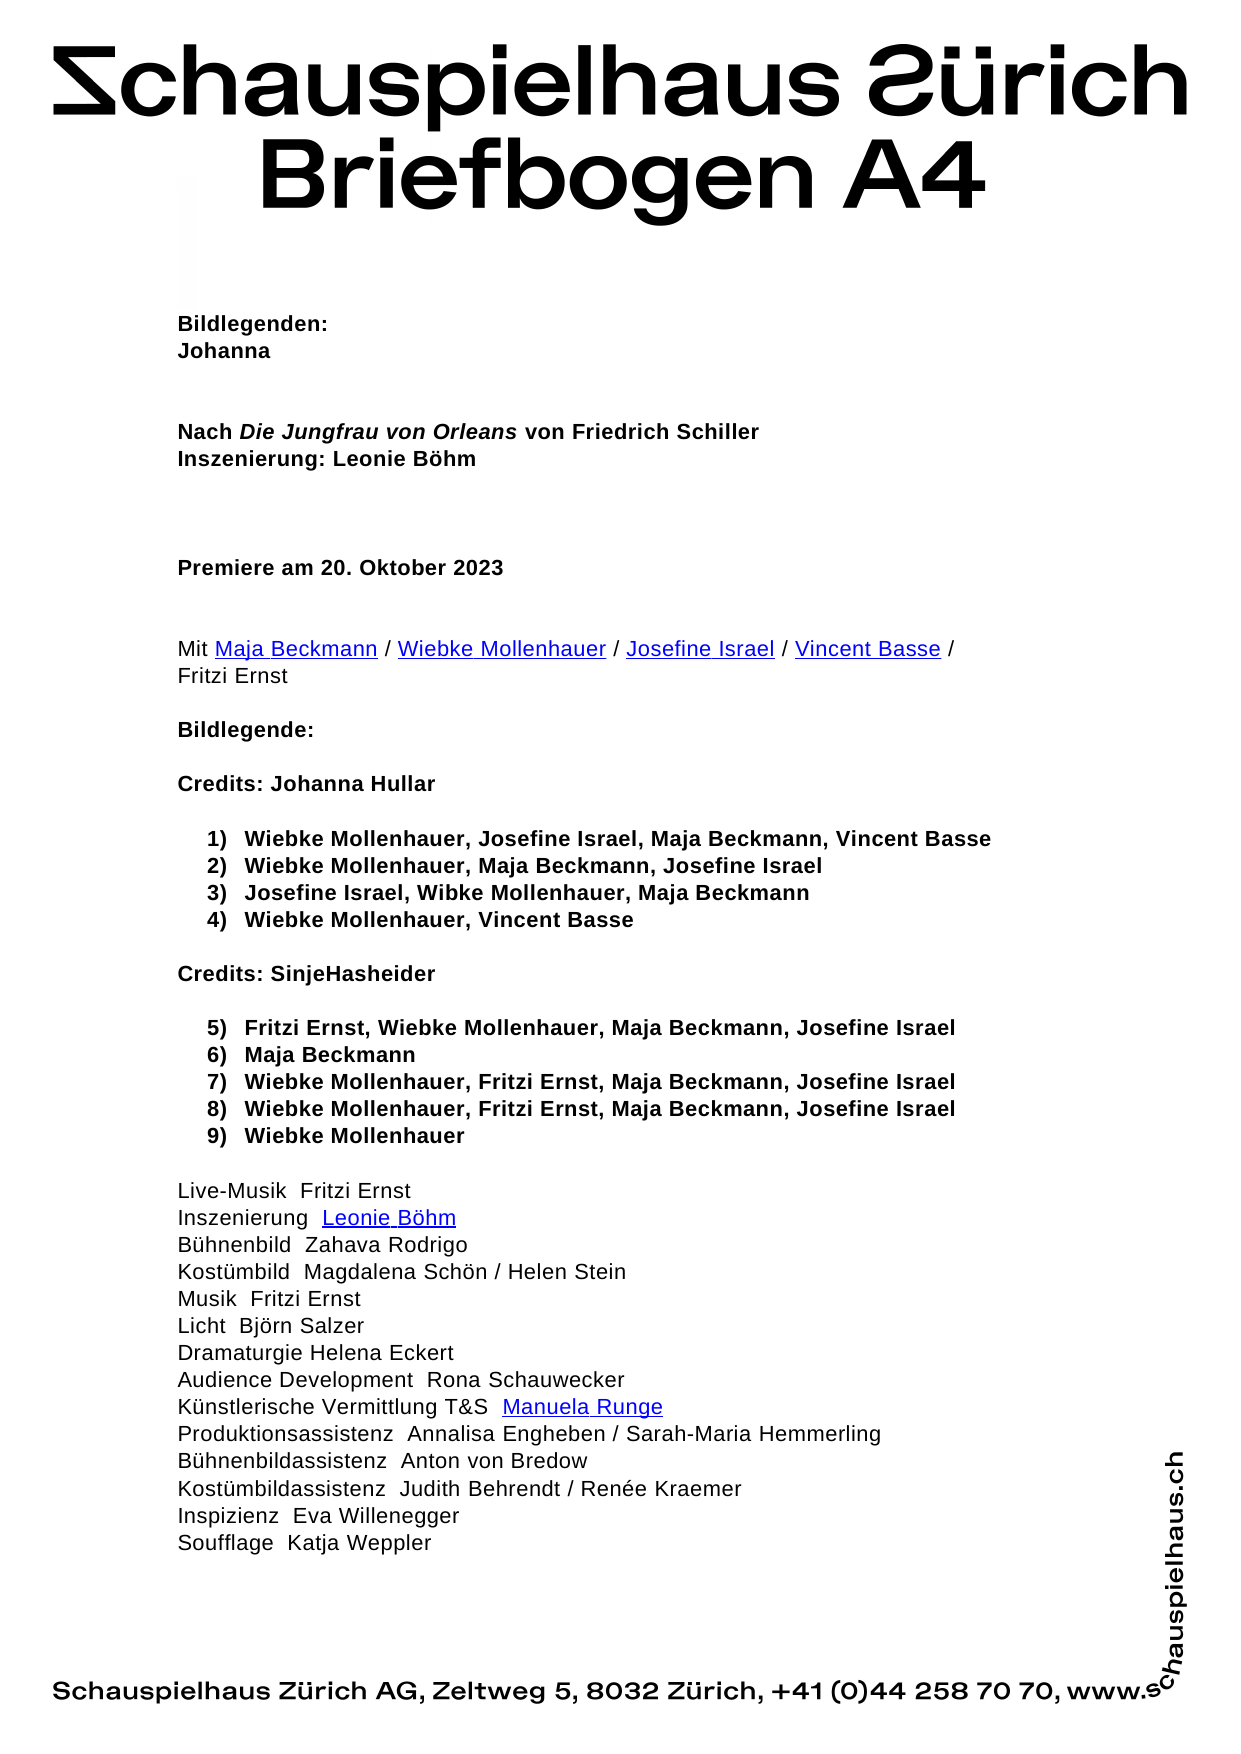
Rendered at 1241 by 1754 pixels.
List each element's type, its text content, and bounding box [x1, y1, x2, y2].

text Musik Fritzi Ernst [177, 1285, 1063, 1312]
text Dramaturgie Helena Eckert [177, 1339, 1063, 1366]
text Credits: Johanna Hullar [177, 770, 1063, 797]
list Wiebke Mollenhauer, Vincent Basse [207, 906, 1063, 933]
text Audience Development Rona Schauwecker [177, 1366, 1063, 1393]
text Premiere am 20. Oktober 2023 [177, 472, 1063, 581]
list Wiebke Mollenhauer, Maja Beckmann, Josefine Israel [207, 851, 1063, 878]
text Kostümbildassistenz Judith Behrendt / Renée Kraemer [177, 1474, 1063, 1501]
text Licht Björn Salzer [177, 1312, 1063, 1339]
list Wiebke Mollenhauer, Fritzi Ernst, Maja Beckmann, Josefine Israel [207, 1095, 1063, 1122]
list Maja Beckmann [207, 1041, 1063, 1068]
list Fritzi Ernst, Wiebke Mollenhauer, Maja Beckmann, Josefine Israel [207, 1014, 1063, 1041]
list Wiebke Mollenhauer, Fritzi Ernst, Maja Beckmann, Josefine Israel [207, 1068, 1063, 1095]
text Inspizienz Eva Willenegger [177, 1501, 1063, 1528]
text Johanna [177, 337, 1063, 364]
text Bühnenbild Zahava Rodrigo [177, 1231, 1063, 1258]
list Wiebke Mollenhauer, Josefine Israel, Maja Beckmann, Vincent Basse [207, 824, 1063, 851]
text Künstlerische Vermittlung T&S Manuela Runge [177, 1393, 1063, 1420]
text Nach Die Jungfrau von Orleans von Friedrich Schiller Inszenierung: Leonie Böhm [177, 418, 1063, 472]
list Wiebke Mollenhauer [207, 1122, 1063, 1149]
list Josefine Israel, Wibke Mollenhauer, Maja Beckmann [207, 878, 1063, 906]
text Mit Maja Beckmann / Wiebke Mollenhauer / Josefine Israel / Vincent Basse / Fritzi Ernst [177, 608, 1063, 689]
text Bildlegenden: [177, 310, 1063, 337]
picture [53, 44, 1187, 310]
text Produktionsassistenz Annalisa Engheben / Sarah-Maria Hemmerling [177, 1420, 1063, 1447]
text Bildlegende: [177, 716, 1063, 743]
picture [53, 1452, 1187, 1704]
text Credits: SinjeHasheider [177, 960, 1063, 987]
text Kostümbild Magdalena Schön / Helen Stein [177, 1258, 1063, 1285]
text Live-Musik Fritzi Ernst [177, 1176, 1063, 1203]
text Inszenierung Leonie Böhm [177, 1203, 1063, 1231]
text Soufflage Katja Weppler [177, 1528, 1063, 1556]
text Bühnenbildassistenz Anton von Bredow [177, 1447, 1063, 1474]
